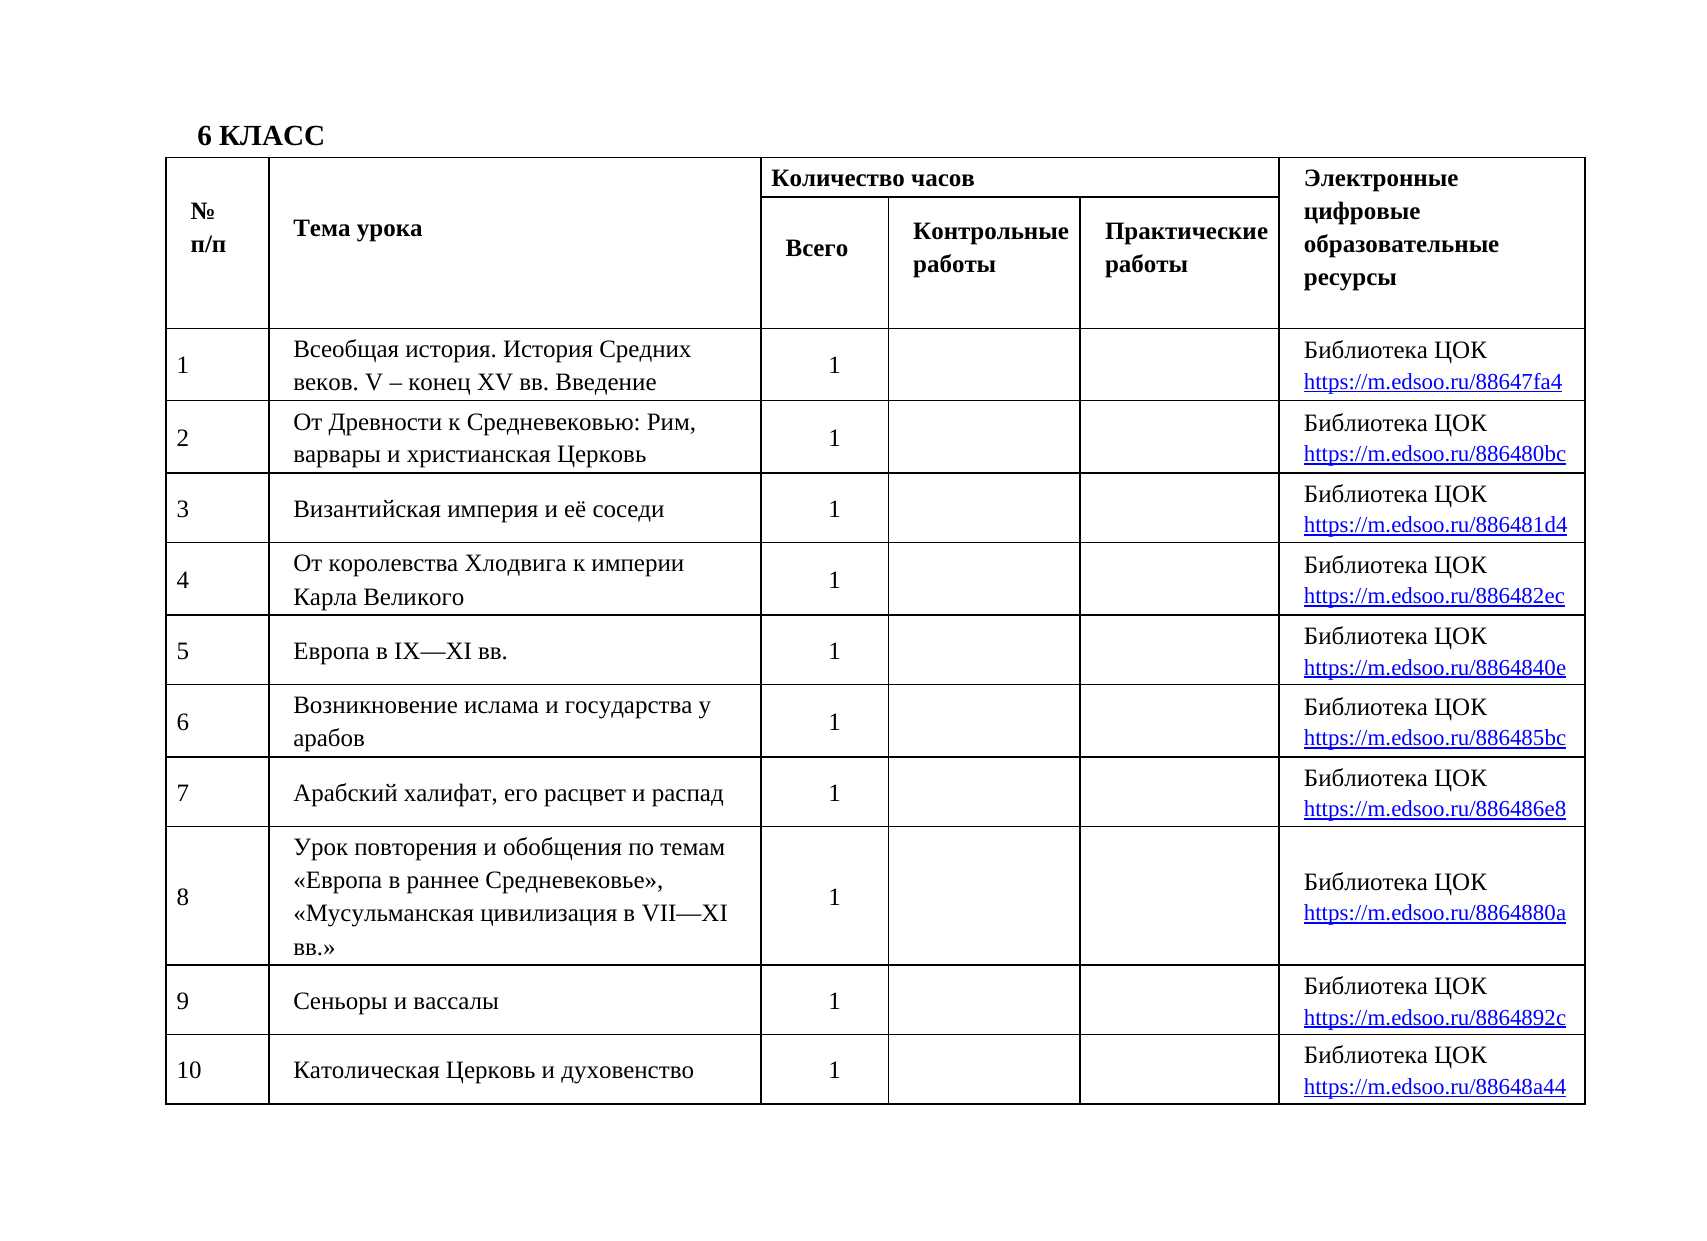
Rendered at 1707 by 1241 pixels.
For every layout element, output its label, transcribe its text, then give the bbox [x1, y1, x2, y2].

table_cell [1081, 543, 1278, 614]
table_cell 1 [762, 827, 888, 964]
table_cell Библиотека ЦОК https://m.edsoo.ru/8864840e [1280, 616, 1584, 684]
table_cell Библиотека ЦОК https://m.edsoo.ru/886482ec [1280, 543, 1584, 614]
table_cell [1081, 685, 1278, 756]
table_cell [1081, 474, 1278, 542]
table_cell [1081, 616, 1278, 684]
table_cell 1 [762, 474, 888, 542]
table_cell [889, 474, 1079, 542]
table_cell [1081, 758, 1278, 826]
table_cell Всеобщая история. История Средних веков. V – конец XV вв. Введение [270, 329, 760, 400]
table_cell 1 [762, 543, 888, 614]
table_cell 5 [167, 616, 268, 684]
table_cell От Древности к Средневековью: Рим, варвары и христианская Церковь [270, 401, 760, 472]
table_cell [1081, 329, 1278, 400]
table_cell Европа в IX—XI вв. [270, 616, 760, 684]
table_cell 1 [762, 685, 888, 756]
table_cell [889, 401, 1079, 472]
table_cell Библиотека ЦОК https://m.edsoo.ru/88648a44 [1280, 1035, 1584, 1103]
table_header Электронные цифровые образовательные ресурсы [1280, 158, 1584, 327]
table_cell Библиотека ЦОК https://m.edsoo.ru/886480bc [1280, 401, 1584, 472]
table_cell [889, 329, 1079, 400]
table_header № п/п [167, 158, 268, 327]
table_cell [889, 1035, 1079, 1103]
table_cell [889, 966, 1079, 1034]
table_cell 7 [167, 758, 268, 826]
table_cell Библиотека ЦОК https://m.edsoo.ru/8864892c [1280, 966, 1584, 1034]
table_cell Сеньоры и вассалы [270, 966, 760, 1034]
table_cell Библиотека ЦОК https://m.edsoo.ru/886481d4 [1280, 474, 1584, 542]
table_cell 1 [762, 966, 888, 1034]
table_cell 1 [762, 329, 888, 400]
table_cell Библиотека ЦОК https://m.edsoo.ru/886486e8 [1280, 758, 1584, 826]
table_cell [1081, 401, 1278, 472]
table_cell Арабский халифат, его расцвет и распад [270, 758, 760, 826]
table_header Количество часов [762, 158, 1278, 196]
table_cell [889, 827, 1079, 964]
table_cell Возникновение ислама и государства у арабов [270, 685, 760, 756]
table_cell 9 [167, 966, 268, 1034]
table_cell Всего [762, 198, 888, 327]
table_cell [1081, 966, 1278, 1034]
table_cell 1 [762, 616, 888, 684]
text 6 КЛАСС [190, 118, 1618, 152]
table_cell Византийская империя и её соседи [270, 474, 760, 542]
table_cell 8 [167, 827, 268, 964]
table_cell Библиотека ЦОК https://m.edsoo.ru/88647fa4 [1280, 329, 1584, 400]
table_cell Урок повторения и обобщения по темам «Европа в раннее Средневековье», «Мусульманская цивилизация в VII—ХI вв.» [270, 827, 760, 964]
table_cell Библиотека ЦОК https://m.edsoo.ru/8864880a [1280, 827, 1584, 964]
table_cell 3 [167, 474, 268, 542]
table_cell Католическая Церковь и духовенство [270, 1035, 760, 1103]
table_cell 1 [762, 758, 888, 826]
table_cell Практические работы [1081, 198, 1278, 327]
table_cell [889, 685, 1079, 756]
table_cell [889, 616, 1079, 684]
table_cell [1081, 1035, 1278, 1103]
table_cell Библиотека ЦОК https://m.edsoo.ru/886485bc [1280, 685, 1584, 756]
table_cell [889, 758, 1079, 826]
table_cell 10 [167, 1035, 268, 1103]
table_cell 1 [167, 329, 268, 400]
table_cell 6 [167, 685, 268, 756]
table_cell [1081, 827, 1278, 964]
table_cell [889, 543, 1079, 614]
table_cell 4 [167, 543, 268, 614]
table_cell 1 [762, 401, 888, 472]
table_cell 1 [762, 1035, 888, 1103]
table_cell От королевства Хлодвига к империи Карла Великого [270, 543, 760, 614]
table_cell Контрольные работы [889, 198, 1079, 327]
table_cell 2 [167, 401, 268, 472]
table_header Тема урока [270, 158, 760, 327]
